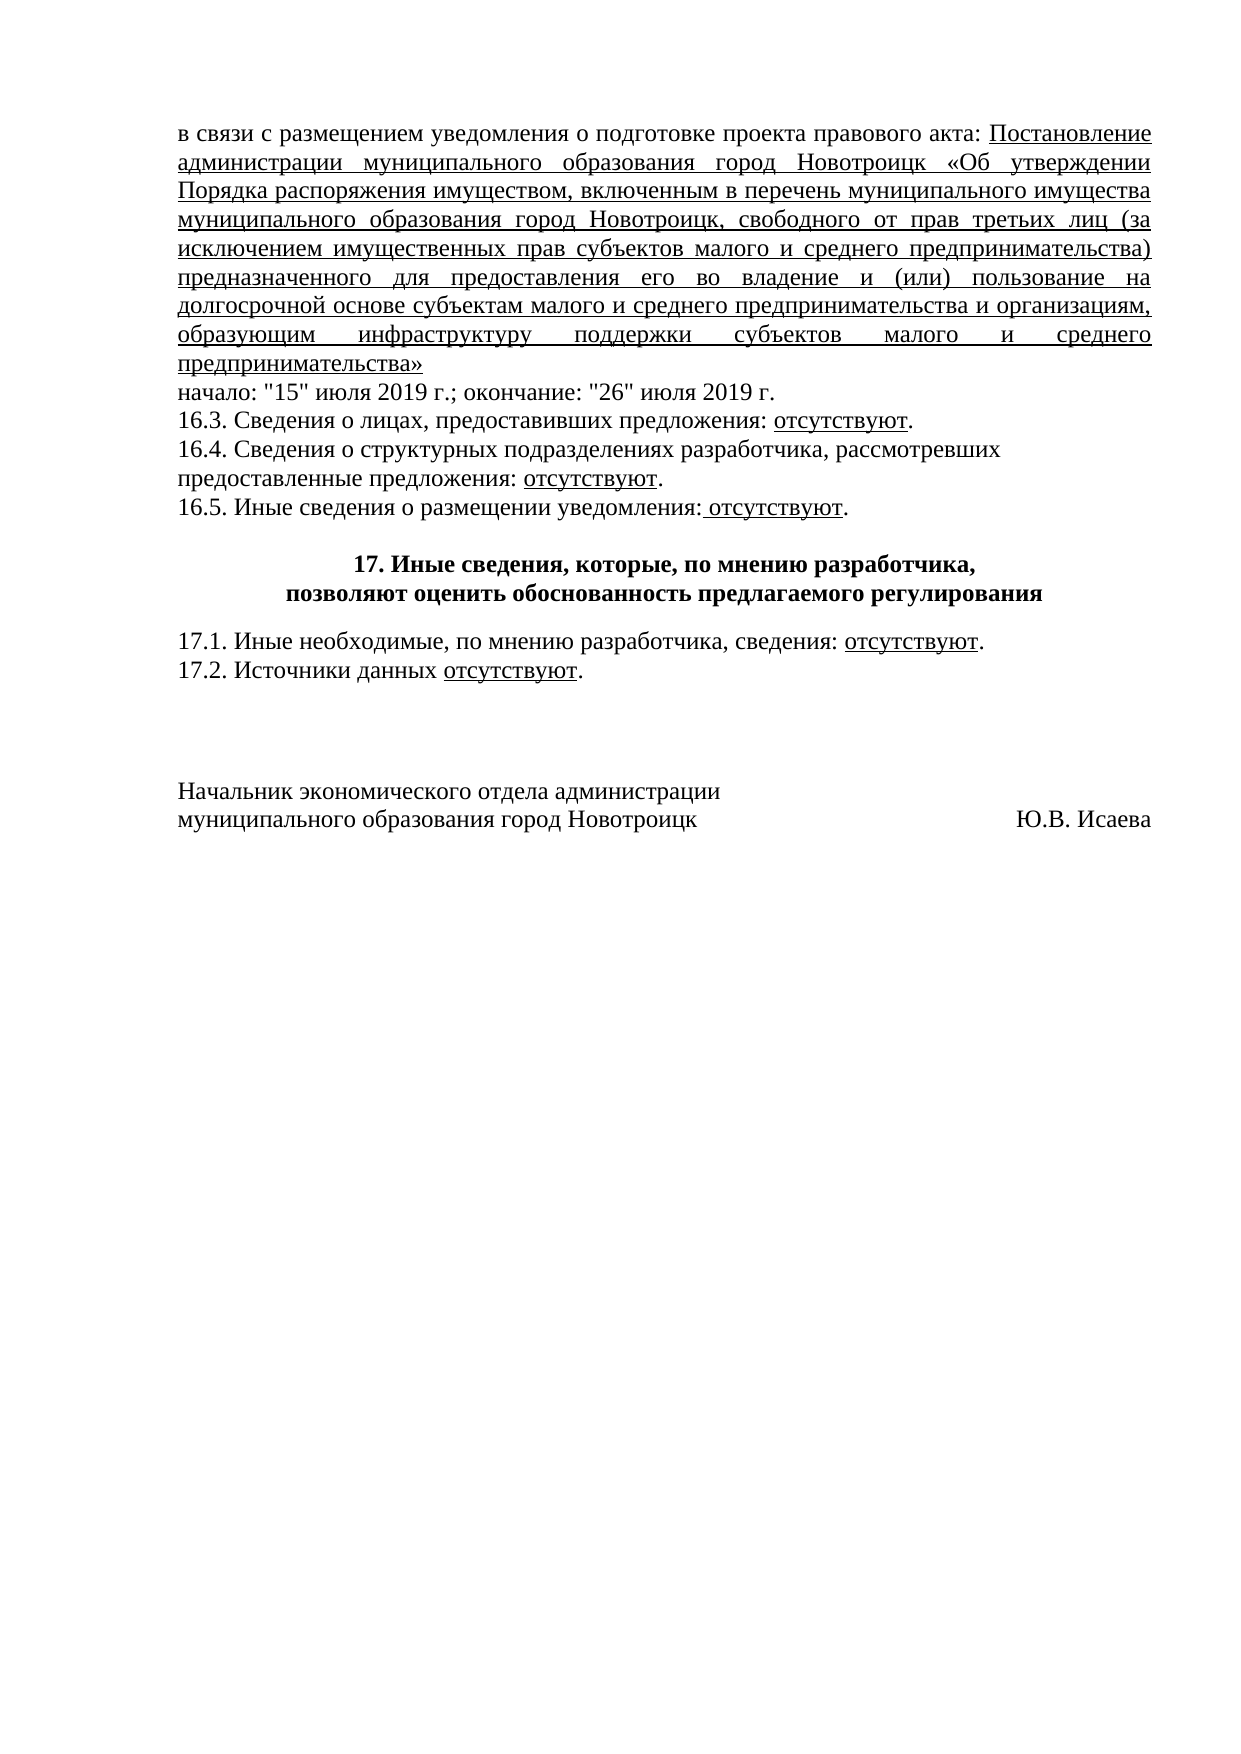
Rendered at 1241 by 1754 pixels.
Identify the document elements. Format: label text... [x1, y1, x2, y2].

text в связи с размещением уведомления о подготовке проекта правового акта: Постановление администрации муниципального образования город Новотроицк «Об утверждении Порядка распоряжения имуществом, включенным в перечень муниципального имущества муниципального образования город Новотроицк, свободного от прав третьих лиц (за исключением имущественных прав субъектов малого и среднего предпринимательства) предназначенного для предоставления его во владение и (или) пользование на долгосрочной основе субъектам малого и среднего предпринимательства и организациям, образующим инфраструктуру поддержки субъектов малого и среднего предпринимательства» [177, 118, 1152, 258]
text 17.2. Источники данных отсутствуют. [177, 655, 1152, 683]
text в связи с размещением уведомления о подготовке проекта правового акта: Постановление администрации муниципального образования город Новотроицк «Об утверждении Порядка распоряжения имуществом, включенным в перечень муниципального имущества муниципального образования город Новотроицк, свободного от прав третьих лиц (за исключением имущественных прав субъектов малого и среднего предпринимательства) предназначенного для предоставления его во владение и (или) пользование на долгосрочной основе субъектам малого и среднего предпринимательства и организациям, образующим инфраструктуру поддержки субъектов малого и среднего предпринимательства» [177, 259, 1152, 316]
text Начальник экономического отдела администрации [177, 776, 1152, 804]
text начало: "15" июля 2019 г.; окончание: "26" июля 2019 г. [177, 377, 1152, 406]
text муниципального образования город Новотроицк Ю.В. Исаева [177, 804, 1152, 833]
text 16.3. Сведения о лицах, предоставивших предложения: отсутствуют. [177, 406, 1152, 434]
text 16.4. Сведения о структурных подразделениях разработчика, рассмотревших [177, 434, 1152, 463]
text 16.5. Иные сведения о размещении уведомления: отсутствуют. [177, 492, 1152, 521]
text 17.1. Иные необходимые, по мнению разработчика, сведения: отсутствуют. [177, 626, 1152, 655]
text позволяют оценить обоснованность предлагаемого регулирования [177, 578, 1152, 607]
text 17. Иные сведения, которые, по мнению разработчика, [177, 549, 1152, 578]
text предоставленные предложения: отсутствуют. [177, 463, 1152, 492]
